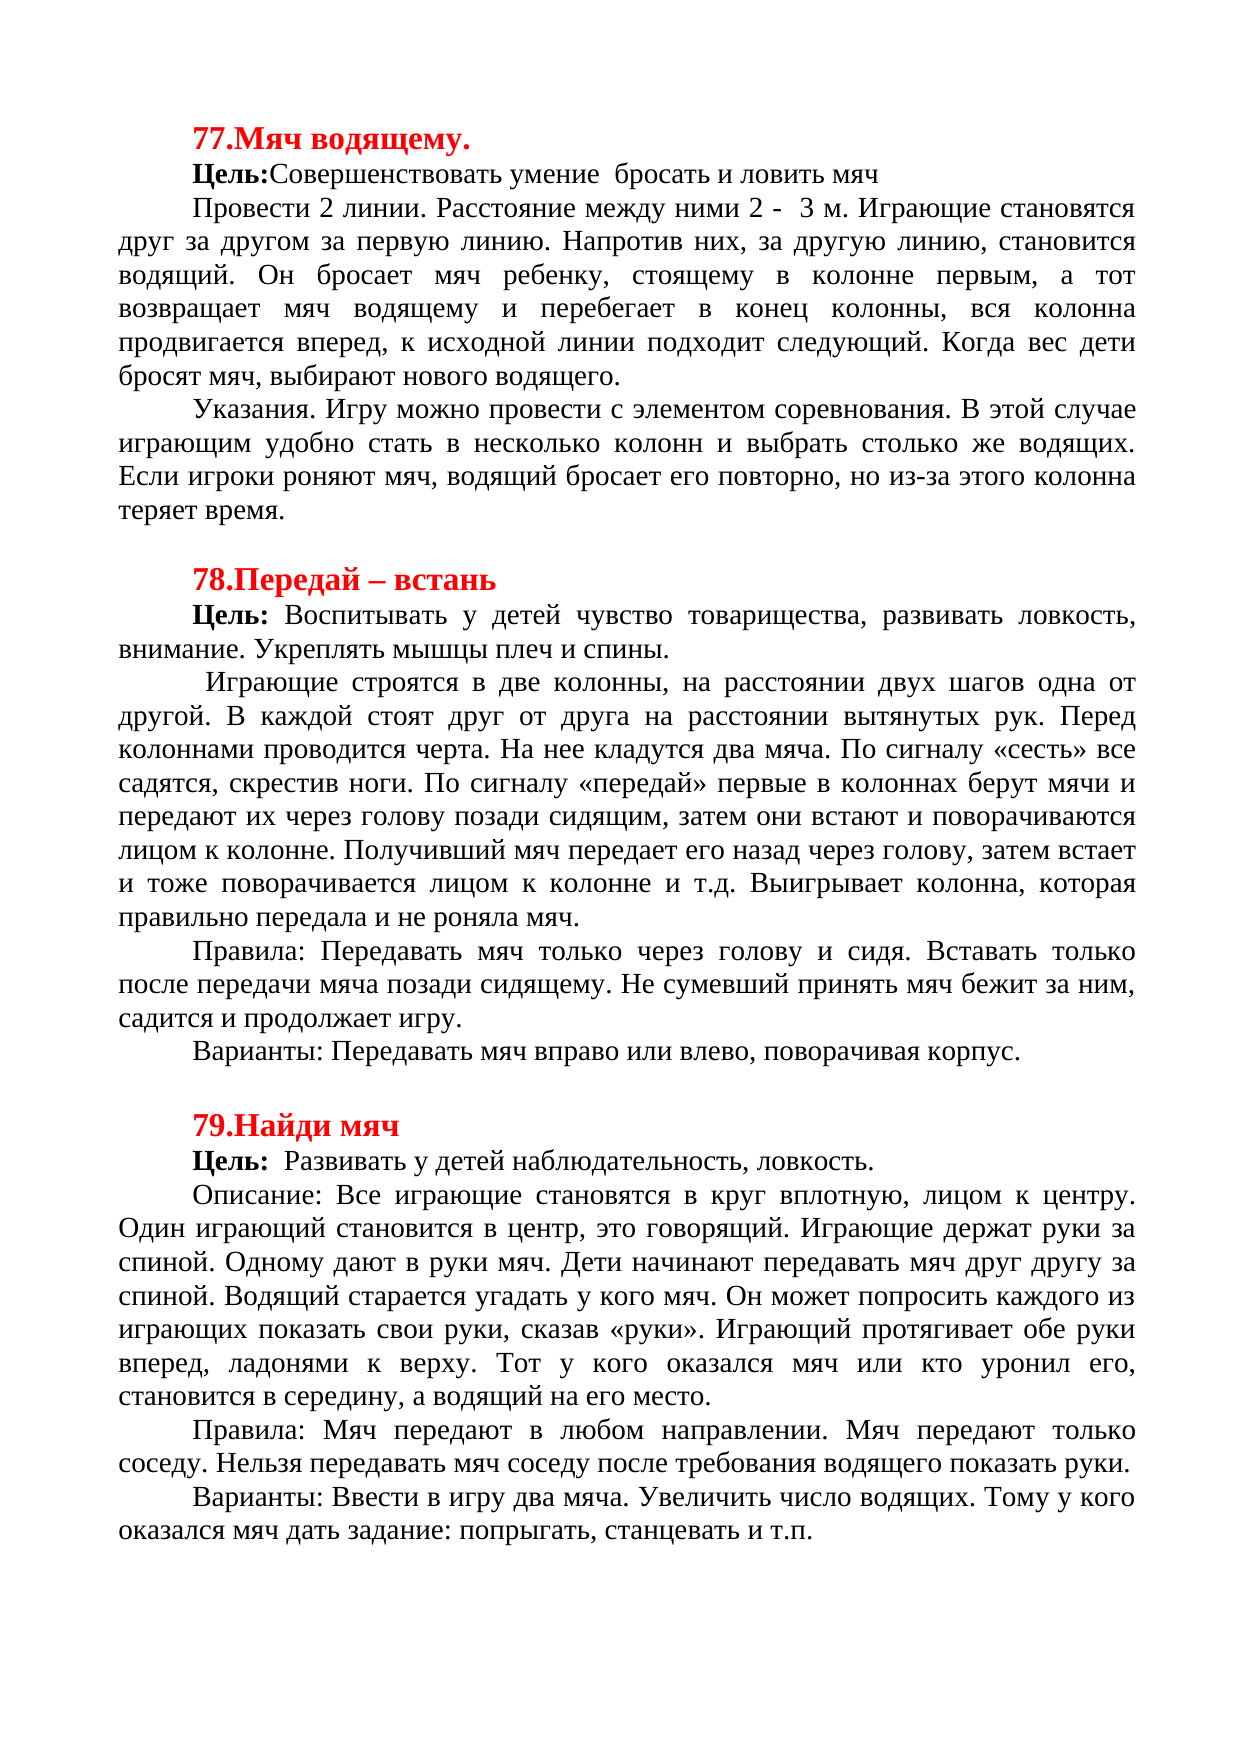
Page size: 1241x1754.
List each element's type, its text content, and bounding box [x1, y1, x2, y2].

text Варианты: Передавать мяч вправо или влево, поворачивая корпус. [118, 1033, 1137, 1067]
text Цель: Воспитывать у детей чувство товарищества, развивать ловкость, внимание. Укреплять мышцы плеч и спины. [118, 597, 1137, 664]
text Правила: Передавать мяч только через голову и сидя. Вставать только после передачи мяча позади сидящему. Не сумевший принять мяч бежит за ним, садится и продолжает игру. [118, 933, 1137, 1033]
text Цель:Совершенствовать умение бросать и ловить мяч [118, 156, 1137, 190]
text Играющие строятся в две колонны, на расстоянии двух шагов одна от другой. В каждой стоят друг от друга на расстоянии вытянутых рук. Перед колоннами проводится черта. На нее кладутся два мяча. По сигналу «сесть» все садятся, скрестив ноги. По сигналу «передай» первые в колоннах берут мячи и передают их через голову позади сидящим, затем они встают и поворачиваются лицом к колонне. Получивший мяч передает его назад через голову, затем встает и тоже поворачивается лицом к колонне и т.д. Выигрывает колонна, которая правильно передала и не роняла мяч. [118, 664, 1137, 933]
text Провести 2 линии. Расстояние между ними 2 - 3 м. Играющие становятся друг за другом за первую линию. Напротив них, за другую линию, становится водящий. Он бросает мяч ребенку, стоящему в колонне первым, а тот возвращает мяч водящему и перебегает в конец колонны, вся колонна продвигается вперед, к исходной линии подходит следующий. Когда вес дети бросят мяч, выбирают нового водящего. [118, 190, 1137, 391]
text Описание: Все играющие становятся в круг вплотную, лицом к центру. Один играющий становится в центр, это говорящий. Играющие держат руки за спиной. Одному дают в руки мяч. Дети начинают передавать мяч друг другу за спиной. Водящий старается угадать у кого мяч. Он может попросить каждого из играющих показать свои руки, сказав «руки». Играющий протягивает обе руки вперед, ладонями к верху. Тот у кого оказался мяч или кто уронил его, становится в середину, а водящий на его место. [118, 1177, 1137, 1412]
text Цель: Развивать у детей наблюдательность, ловкость. [118, 1143, 1137, 1177]
text Правила: Мяч передают в любом направлении. Мяч передают только соседу. Нельзя передавать мяч соседу после требования водящего показать руки. [118, 1412, 1137, 1479]
text Указания. Игру можно провести с элементом соревнования. В этой случае играющим удобно стать в несколько колонн и выбрать столько же водящих. Если игроки роняют мяч, водящий бросает его повторно, но из-за этого колонна теряет время. [118, 391, 1137, 525]
text 78.Передай – встань [118, 559, 1137, 597]
text Варианты: Ввести в игру два мяча. Увеличить число водящих. Тому у кого оказался мяч дать задание: попрыгать, станцевать и т.п. [118, 1479, 1137, 1546]
text 77.Мяч водящему. [118, 118, 1137, 156]
text 79.Найди мяч [118, 1105, 1137, 1143]
